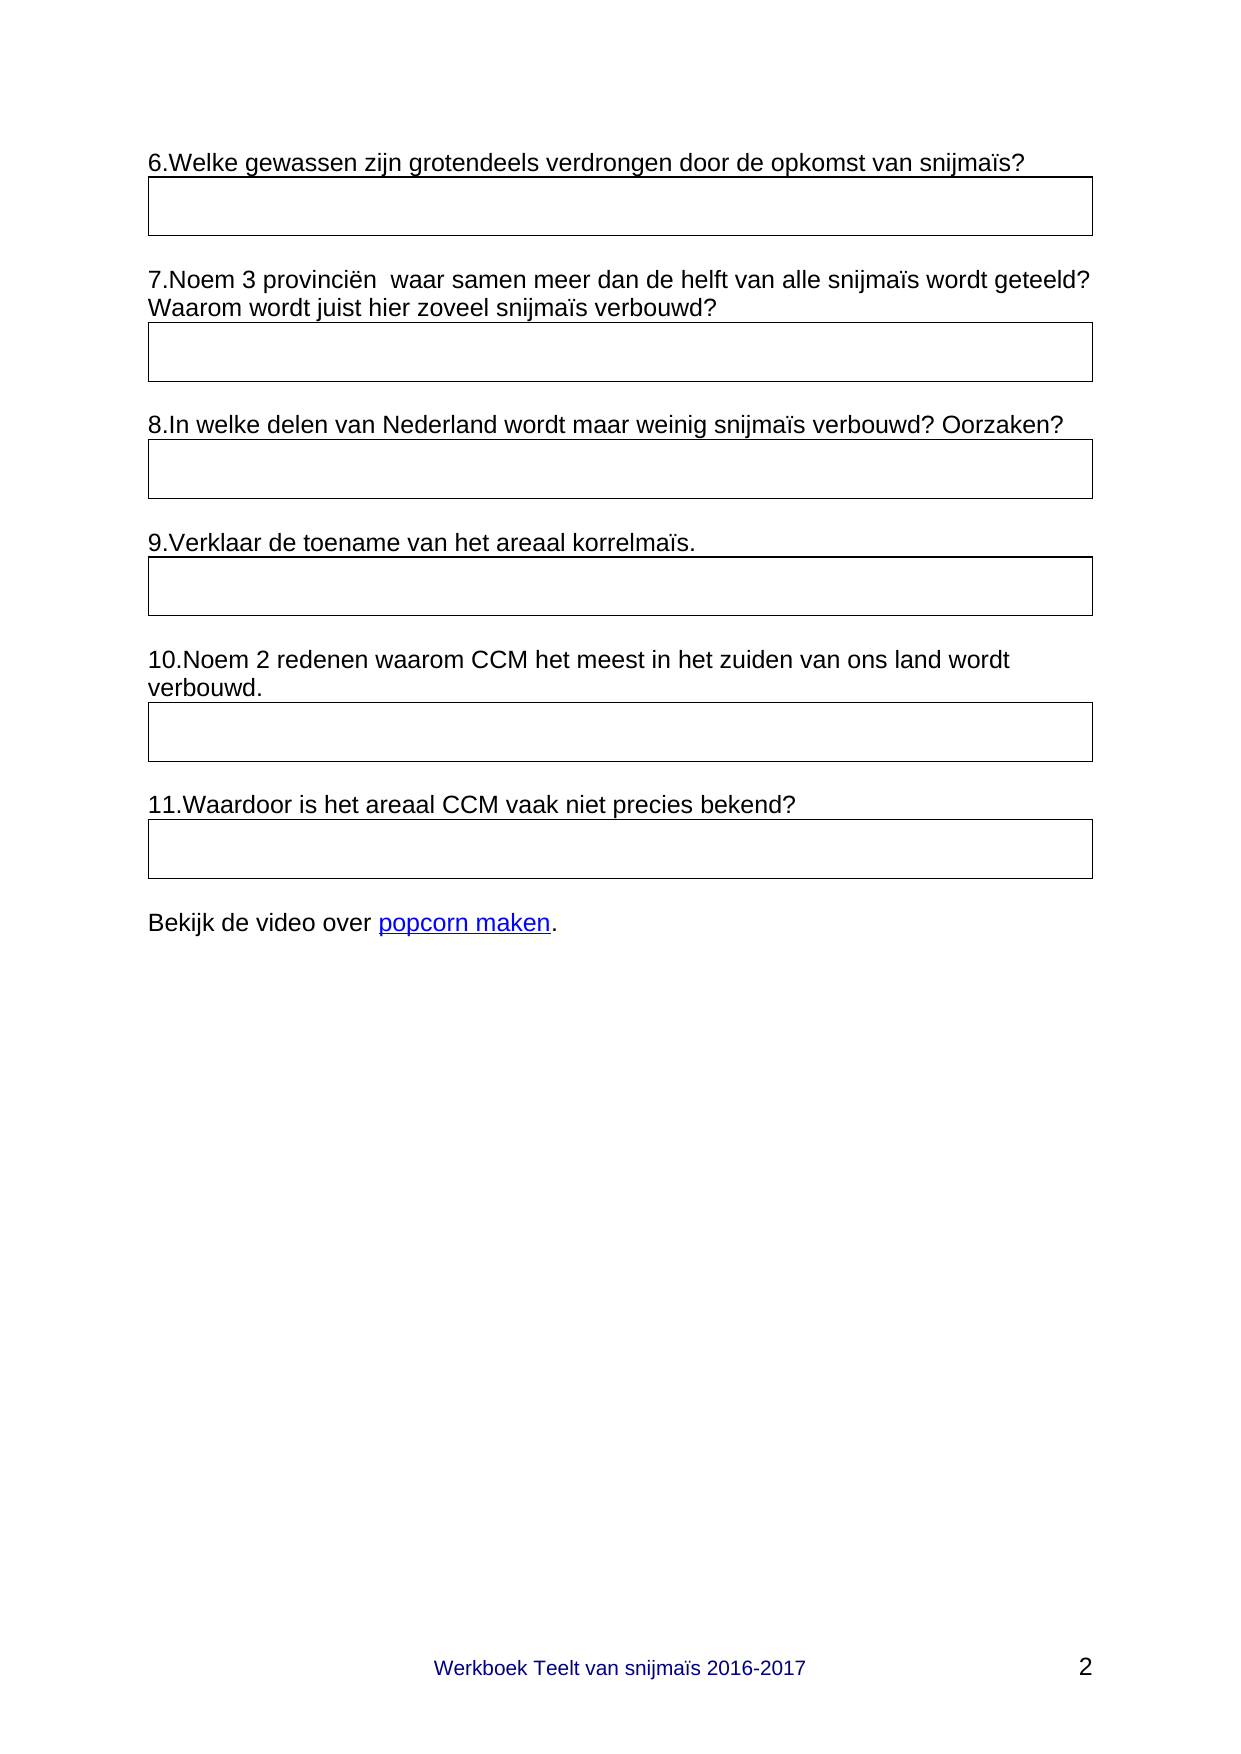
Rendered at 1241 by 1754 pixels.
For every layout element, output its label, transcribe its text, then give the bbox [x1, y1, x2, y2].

table_header [149, 323, 1092, 381]
table_header [149, 440, 1092, 498]
table_header [149, 820, 1092, 878]
text 8.In welke delen van Nederland wordt maar weinig snijmaïs verbouwd? Oorzaken? [148, 411, 1093, 439]
table_header [149, 178, 1092, 235]
table_header [149, 558, 1092, 615]
text 9.Verklaar de toename van het areaal korrelmaïs. [148, 528, 1093, 556]
text 7.Noem 3 provinciën waar samen meer dan de helft van alle snijmaïs wordt geteeld? Waarom wordt juist hier zoveel snijmaïs verbouwd? [148, 265, 1093, 322]
table_header [149, 703, 1092, 761]
text 6.Welke gewassen zijn grotendeels verdrongen door de opkomst van snijmaïs? [148, 148, 1093, 176]
text Bekijk de video over popcorn maken. [148, 908, 1093, 936]
text 11.Waardoor is het areaal CCM vaak niet precies bekend? [148, 791, 1093, 819]
text 10.Noem 2 redenen waarom CCM het meest in het zuiden van ons land wordt verbouwd. [148, 645, 1093, 702]
